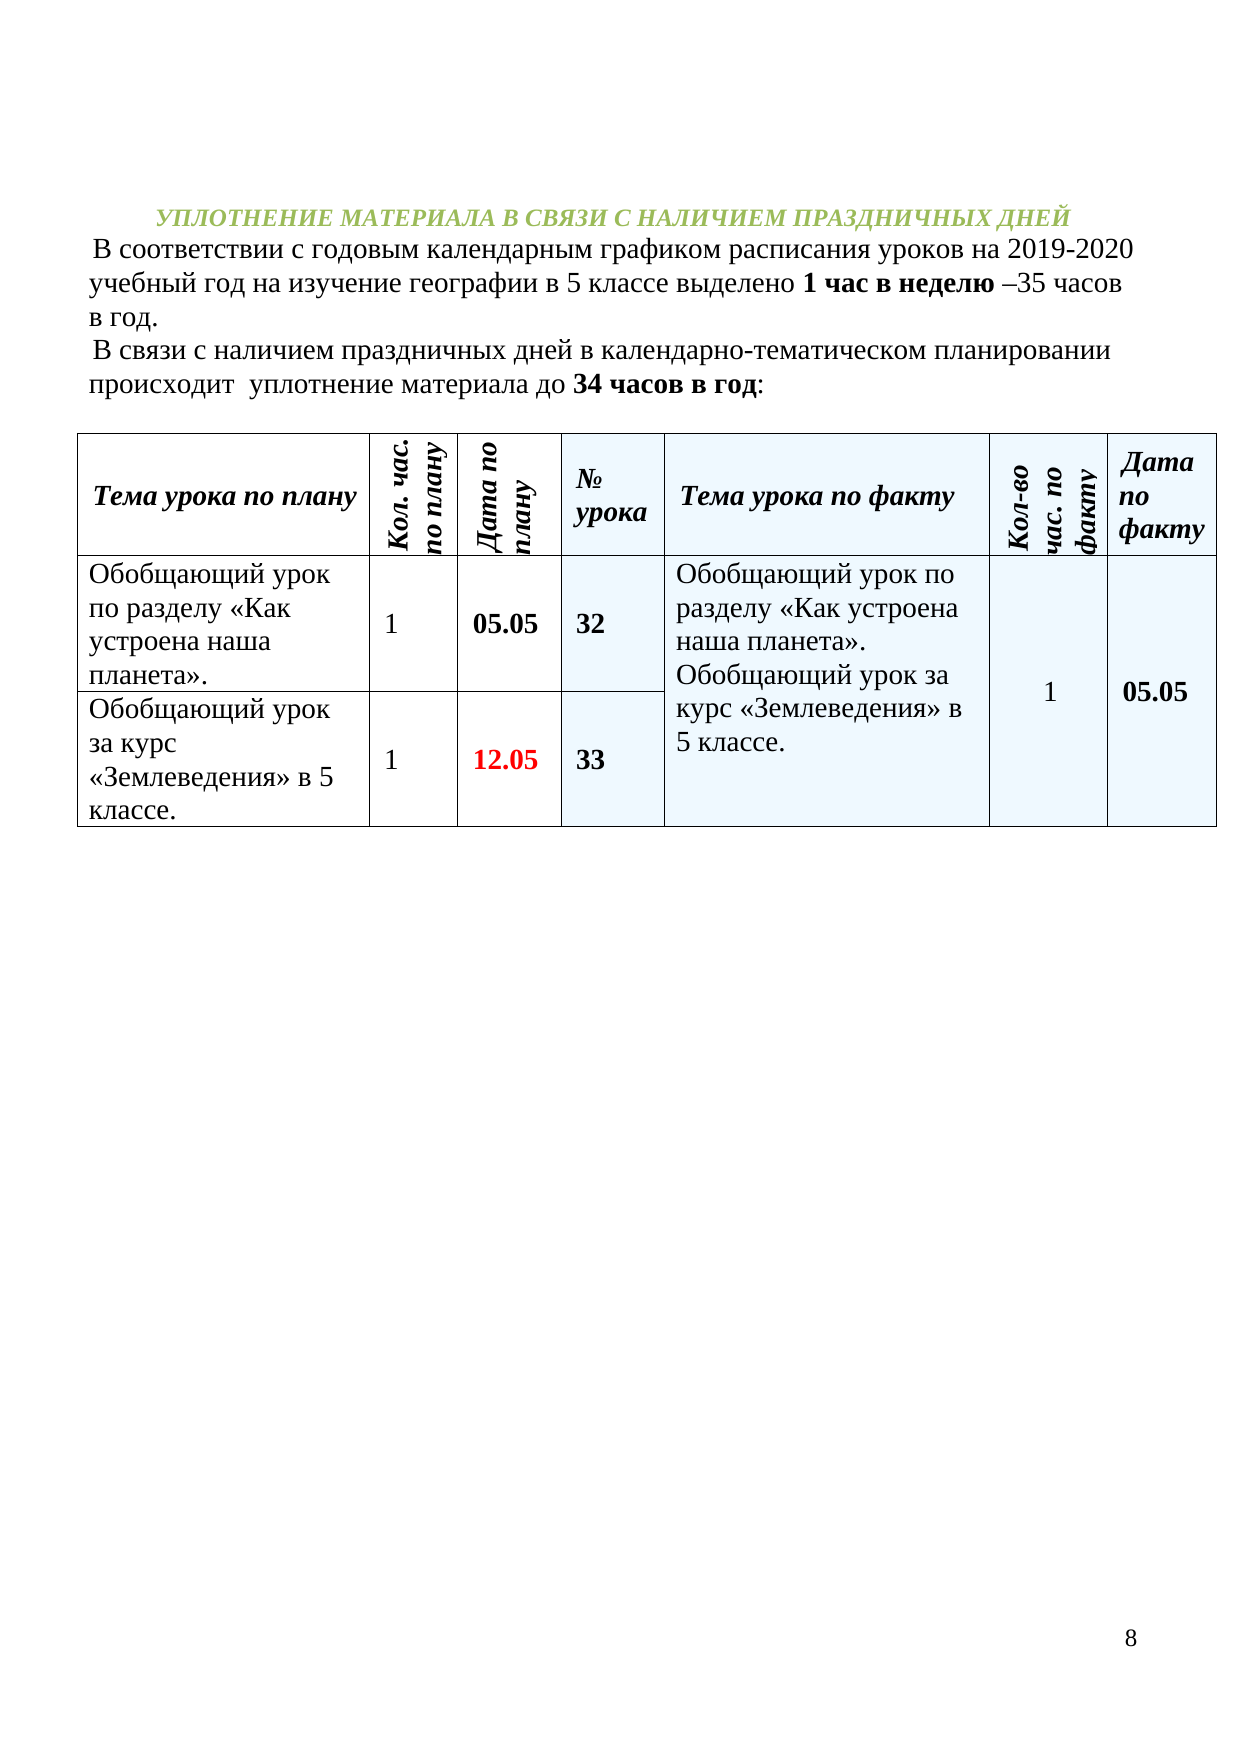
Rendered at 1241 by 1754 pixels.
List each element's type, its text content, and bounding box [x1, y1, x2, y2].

table_cell Обобщающий урок по разделу «Как устроена наша планета». [78, 556, 369, 691]
table_header Дата по плану [458, 434, 561, 555]
table_cell 12.05 [458, 692, 561, 826]
text В соответствии с годовым календарным графиком расписания уроков на 2019-2020 учебный год на изучение географии в 5 классе выделено 1 час в неделю –35 часов в год. [89, 232, 1137, 332]
table_cell 05.05 [1108, 556, 1216, 826]
table_cell 33 [562, 692, 664, 826]
table_header Тема урока по плану [78, 434, 369, 555]
table_header Кол-во час. по факту [990, 434, 1107, 555]
table_cell 05.05 [458, 556, 561, 691]
table_header Кол. час. по плану [370, 434, 457, 555]
text В связи с наличием праздничных дней в календарно-тематическом планировании происходит уплотнение материала до 34 часов в год: [89, 332, 1137, 399]
table_cell 1 [370, 692, 457, 826]
table_cell 1 [990, 556, 1107, 826]
table_header Тема урока по факту [665, 434, 989, 555]
text УПЛОТНЕНИЕ МАТЕРИАЛА В СВЯЗИ С НАЛИЧИЕМ ПРАЗДНИЧНЫХ ДНЕЙ [89, 203, 1137, 232]
table_cell 1 [370, 556, 457, 691]
table_header Дата по факту [1108, 434, 1216, 555]
table_header № урока [562, 434, 664, 555]
table_cell 32 [562, 556, 664, 691]
table_cell Обобщающий урок по разделу «Как устроена наша планета». Обобщающий урок за курс «Землеведения» в 5 классе. [665, 556, 989, 826]
table_cell Обобщающий урок за курс «Землеведения» в 5 классе. [78, 692, 369, 826]
